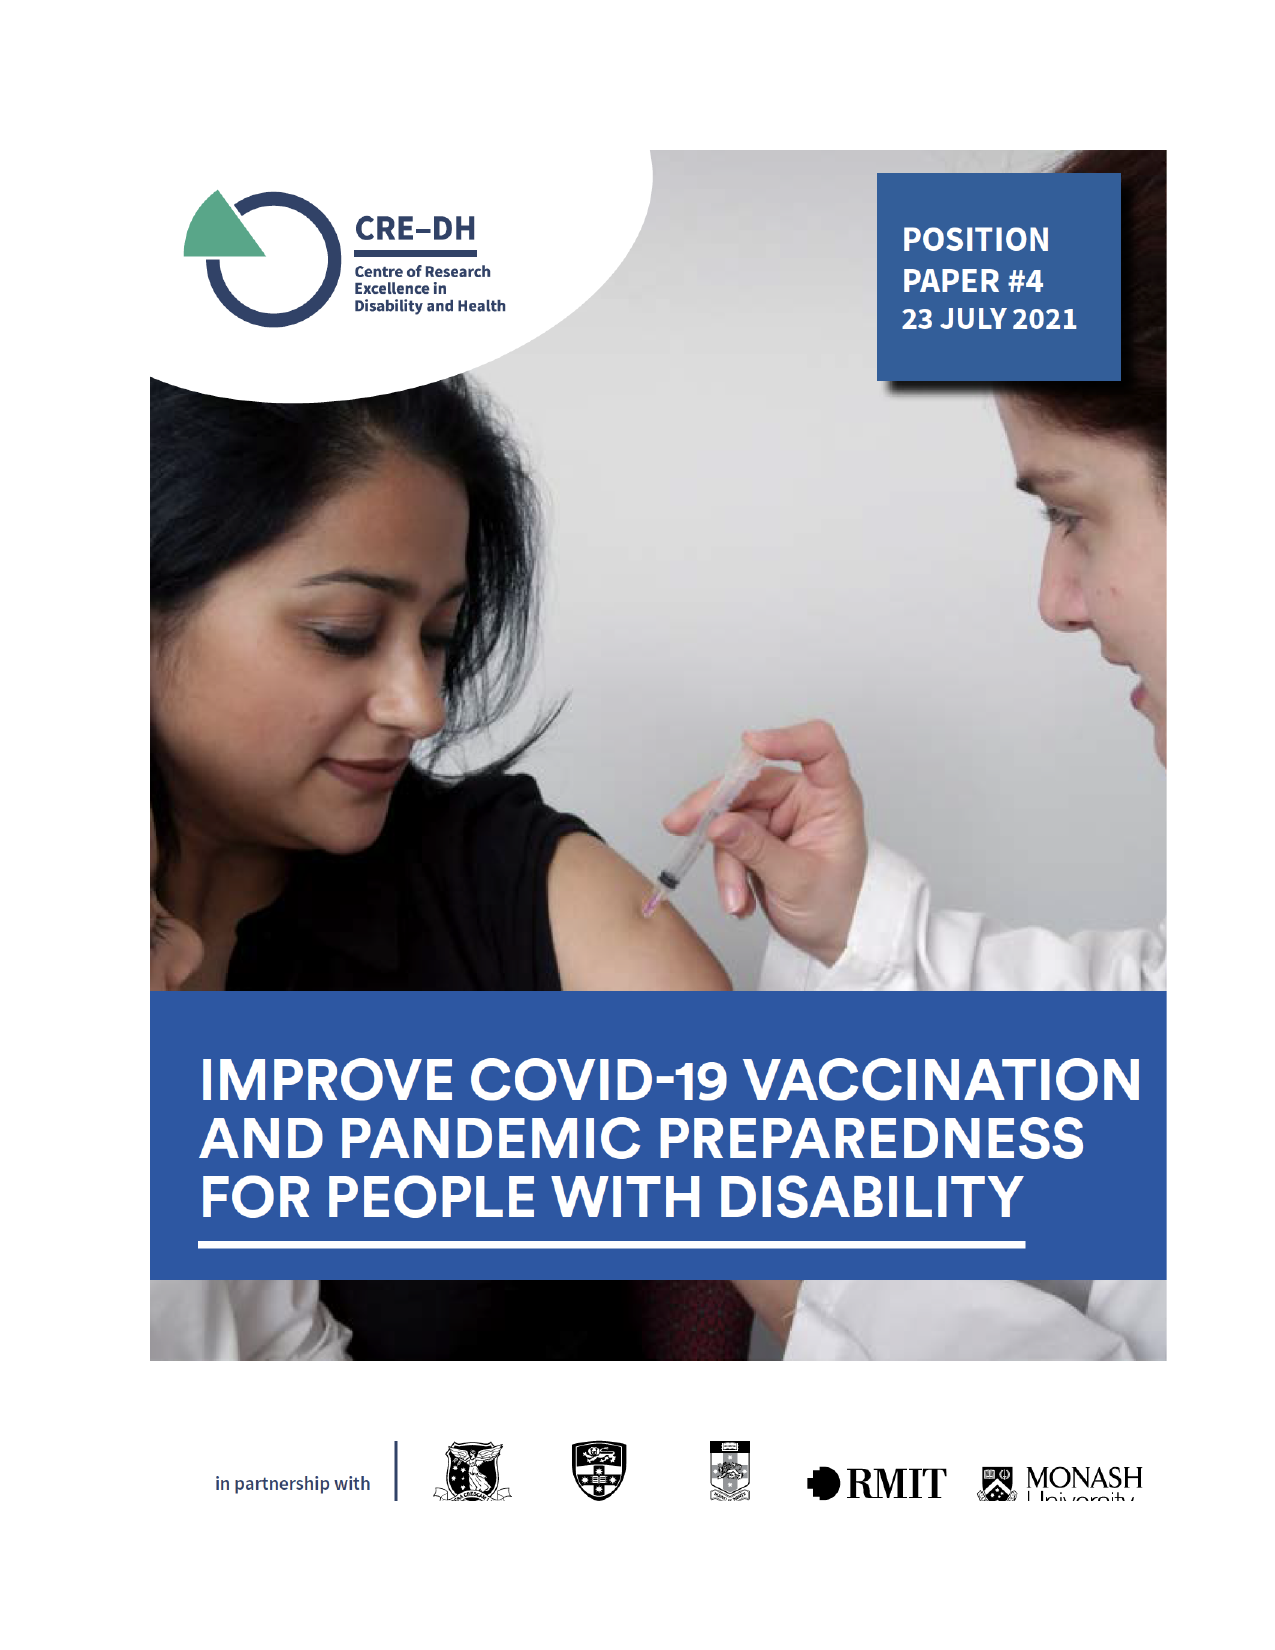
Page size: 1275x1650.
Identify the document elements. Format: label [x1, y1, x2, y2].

picture [150, 150, 1167, 1501]
